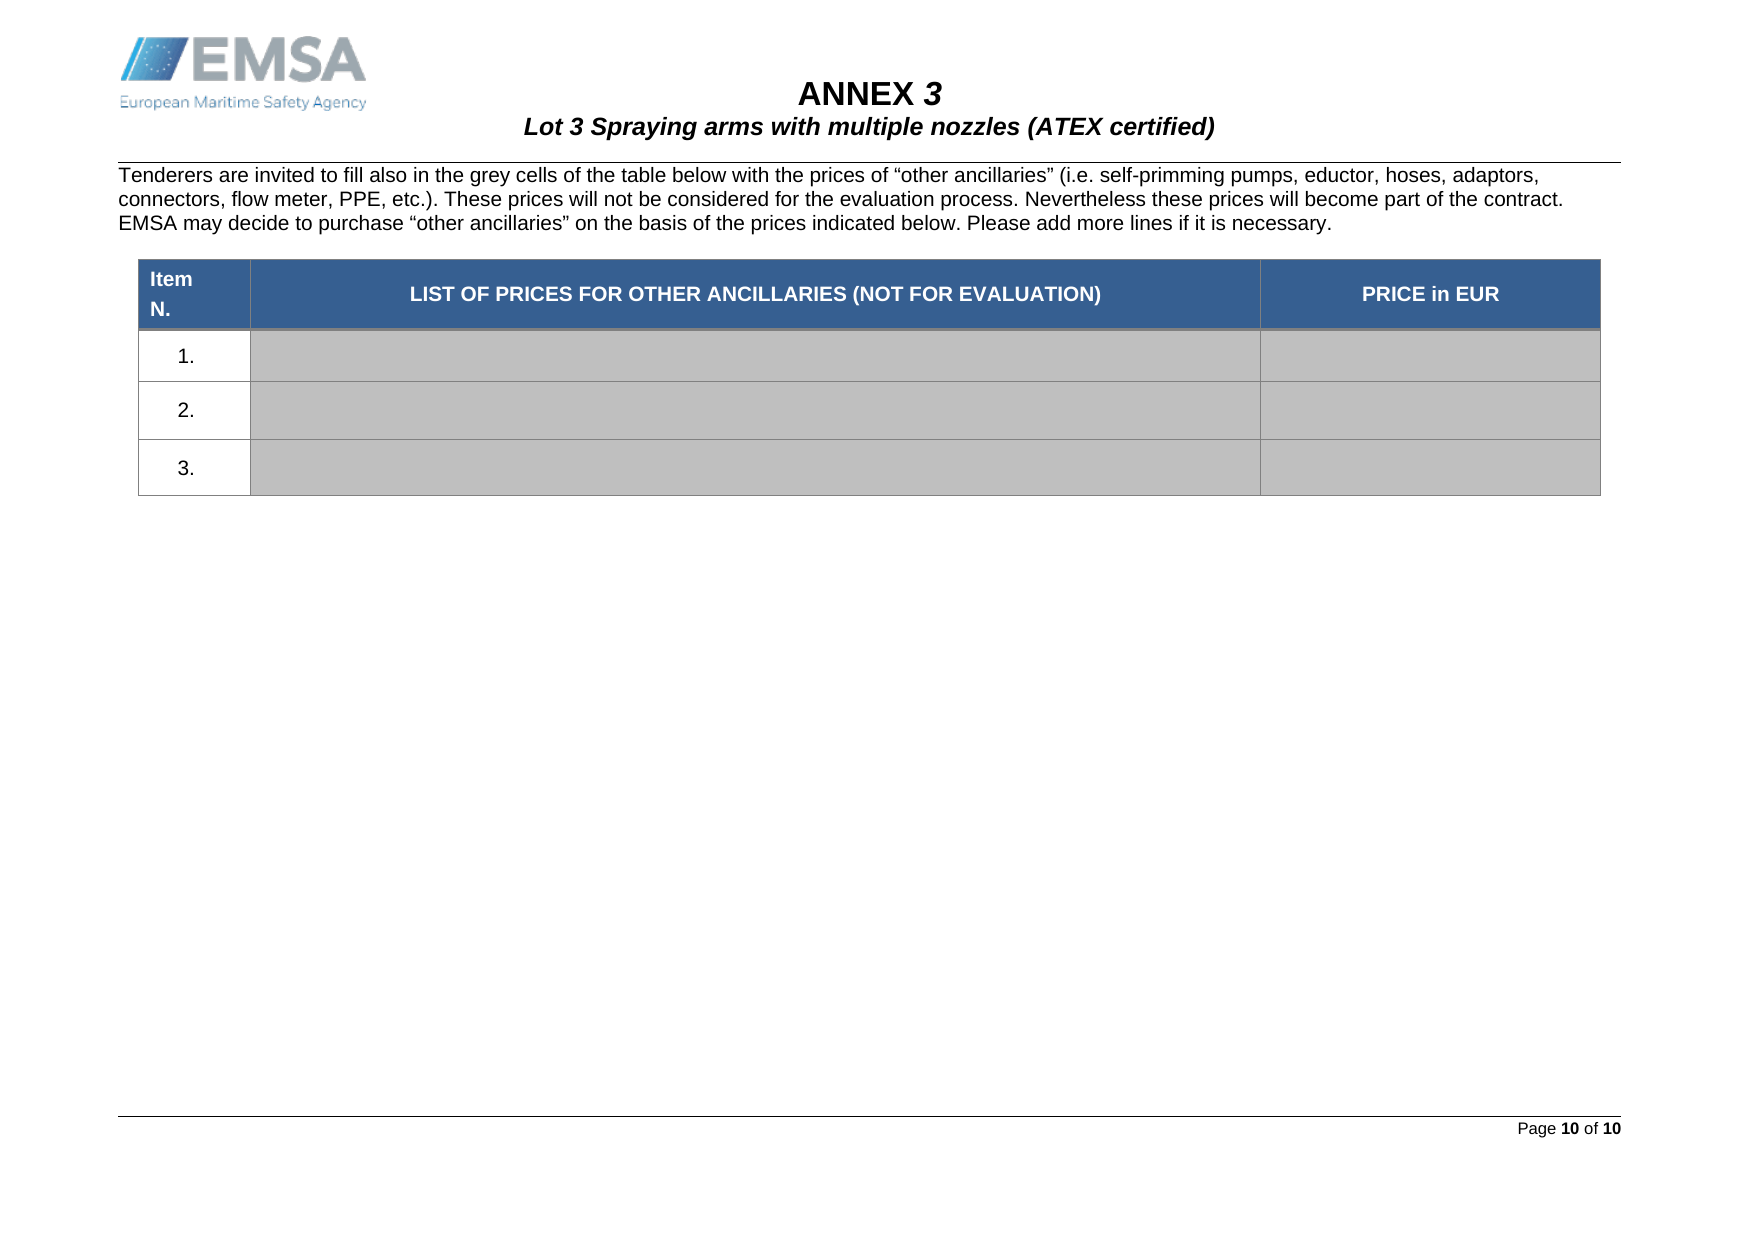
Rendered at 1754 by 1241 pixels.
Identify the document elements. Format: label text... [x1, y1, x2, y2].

table_header Item N. [139, 260, 250, 328]
table_cell [251, 440, 1260, 495]
table_header LIST OF PRICES FOR OTHER ANCILLARIES (NOT FOR EVALUATION) [251, 260, 1260, 328]
table_cell [1261, 440, 1600, 495]
table_cell [251, 382, 1260, 439]
table_cell [1261, 382, 1600, 439]
table_cell [139, 331, 250, 381]
text Tenderers are invited to fill also in the grey cells of the table below with the prices of “other ancillaries” (i.e. self-primming pumps, eductor, hoses, adaptors, connectors, flow meter, PPE, etc.). These prices will not be considered for the evaluation process. Nevertheless these prices will become part of the contract. EMSA may decide to purchase “other ancillaries” on the basis of the prices indicated below. Please add more lines if it is necessary. [118, 163, 1621, 235]
table_cell [139, 440, 250, 495]
table_cell [1261, 331, 1600, 381]
table_cell [251, 331, 1260, 381]
picture [120, 36, 367, 111]
table_header PRICE in EUR [1261, 260, 1600, 328]
table_cell [139, 382, 250, 439]
